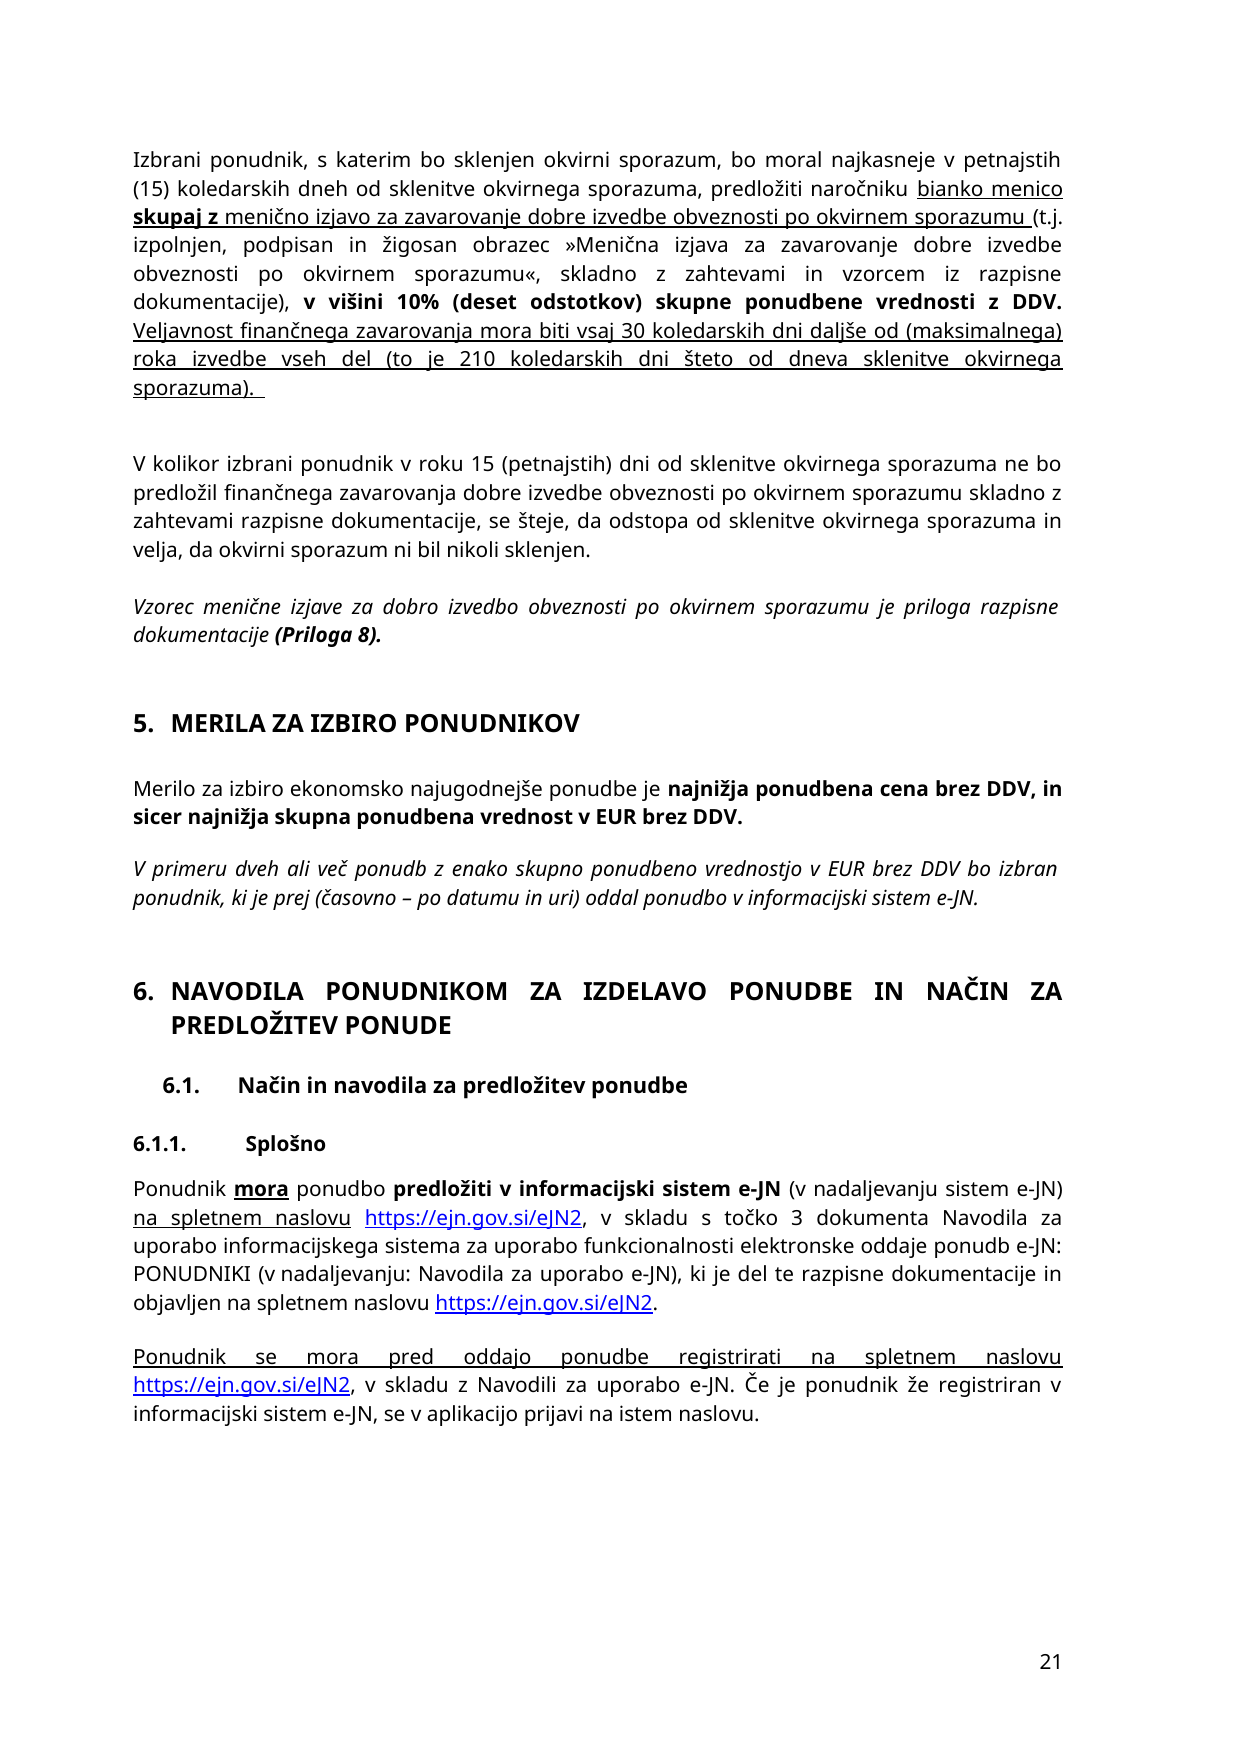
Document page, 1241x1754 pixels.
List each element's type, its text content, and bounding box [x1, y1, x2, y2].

text Ponudnik mora ponudbo predložiti v informacijski sistem e-JN (v nadaljevanju sistem e-JN) na spletnem naslovu https://ejn.gov.si/eJN2, v skladu s točko 3 dokumenta Navodila za uporabo informacijskega sistema za uporabo funkcionalnosti elektronske oddaje ponudb e-JN: PONUDNIKI (v nadaljevanju: Navodila za uporabo e-JN), ki je del te razpisne dokumentacije in objavljen na spletnem naslovu https://ejn.gov.si/eJN2. [133, 1174, 1063, 1316]
text Merilo za izbiro ekonomsko najugodnejše ponudbe je najnižja ponudbena cena brez DDV, in sicer najnižja skupna ponudbena vrednost v EUR brez DDV. [133, 774, 1063, 831]
list NAVODILA PONUDNIKOM ZA IZDELAVO PONUDBE IN NAČIN ZA PREDLOŽITEV PONUDE [133, 974, 1063, 1042]
list Način in navodila za predložitev ponudbe [162, 1071, 1063, 1100]
list MERILA ZA IZBIRO PONUDNIKOV [133, 706, 1063, 739]
list Splošno [133, 1129, 1063, 1157]
text Izbrani ponudnik, s katerim bo sklenjen okvirni sporazum, bo moral najkasneje v petnajstih (15) koledarskih dneh od sklenitve okvirnega sporazuma, predložiti naročniku bianko menico skupaj z menično izjavo za zavarovanje dobre izvedbe obveznosti po okvirnem sporazumu (t.j. izpolnjen, podpisan in žigosan obrazec »Menična izjava za zavarovanje dobre izvedbe obveznosti po okvirnem sporazumu«, skladno z zahtevami in vzorcem iz razpisne dokumentacije), v višini 10% (deset odstotkov) skupne ponudbene vrednosti z DDV. Veljavnost finančnega zavarovanja mora biti vsaj 30 koledarskih dni daljše od (maksimalnega) roka izvedbe vseh del (to je 210 koledarskih dni šteto od dneva sklenitve okvirnega sporazuma). [133, 145, 1063, 340]
text Vzorec menične izjave za dobro izvedbo obveznosti po okvirnem sporazumu je priloga razpisne dokumentacije (Priloga 8). [133, 592, 1063, 649]
text V primeru dveh ali več ponudb z enako skupno ponudbeno vrednostjo v EUR brez DDV bo izbran ponudnik, ki je prej (časovno – po datumu in uri) oddal ponudbo v informacijski sistem e-JN. [133, 854, 1063, 911]
text Ponudnik se mora pred oddajo ponudbe registrirati na spletnem naslovu https://ejn.gov.si/eJN2, v skladu z Navodili za uporabo e-JN. Če je ponudnik že registriran v informacijski sistem e-JN, se v aplikacijo prijavi na istem naslovu. [133, 1342, 1063, 1366]
text Ponudnik se mora pred oddajo ponudbe registrirati na spletnem naslovu https://ejn.gov.si/eJN2, v skladu z Navodili za uporabo e-JN. Če je ponudnik že registriran v informacijski sistem e-JN, se v aplikacijo prijavi na istem naslovu. [133, 1368, 1063, 1427]
text V kolikor izbrani ponudnik v roku 15 (petnajstih) dni od sklenitve okvirnega sporazuma ne bo predložil finančnega zavarovanja dobre izvedbe obveznosti po okvirnem sporazumu skladno z zahtevami razpisne dokumentacije, se šteje, da odstopa od sklenitve okvirnega sporazuma in velja, da okvirni sporazum ni bil nikoli sklenjen. [133, 449, 1063, 563]
